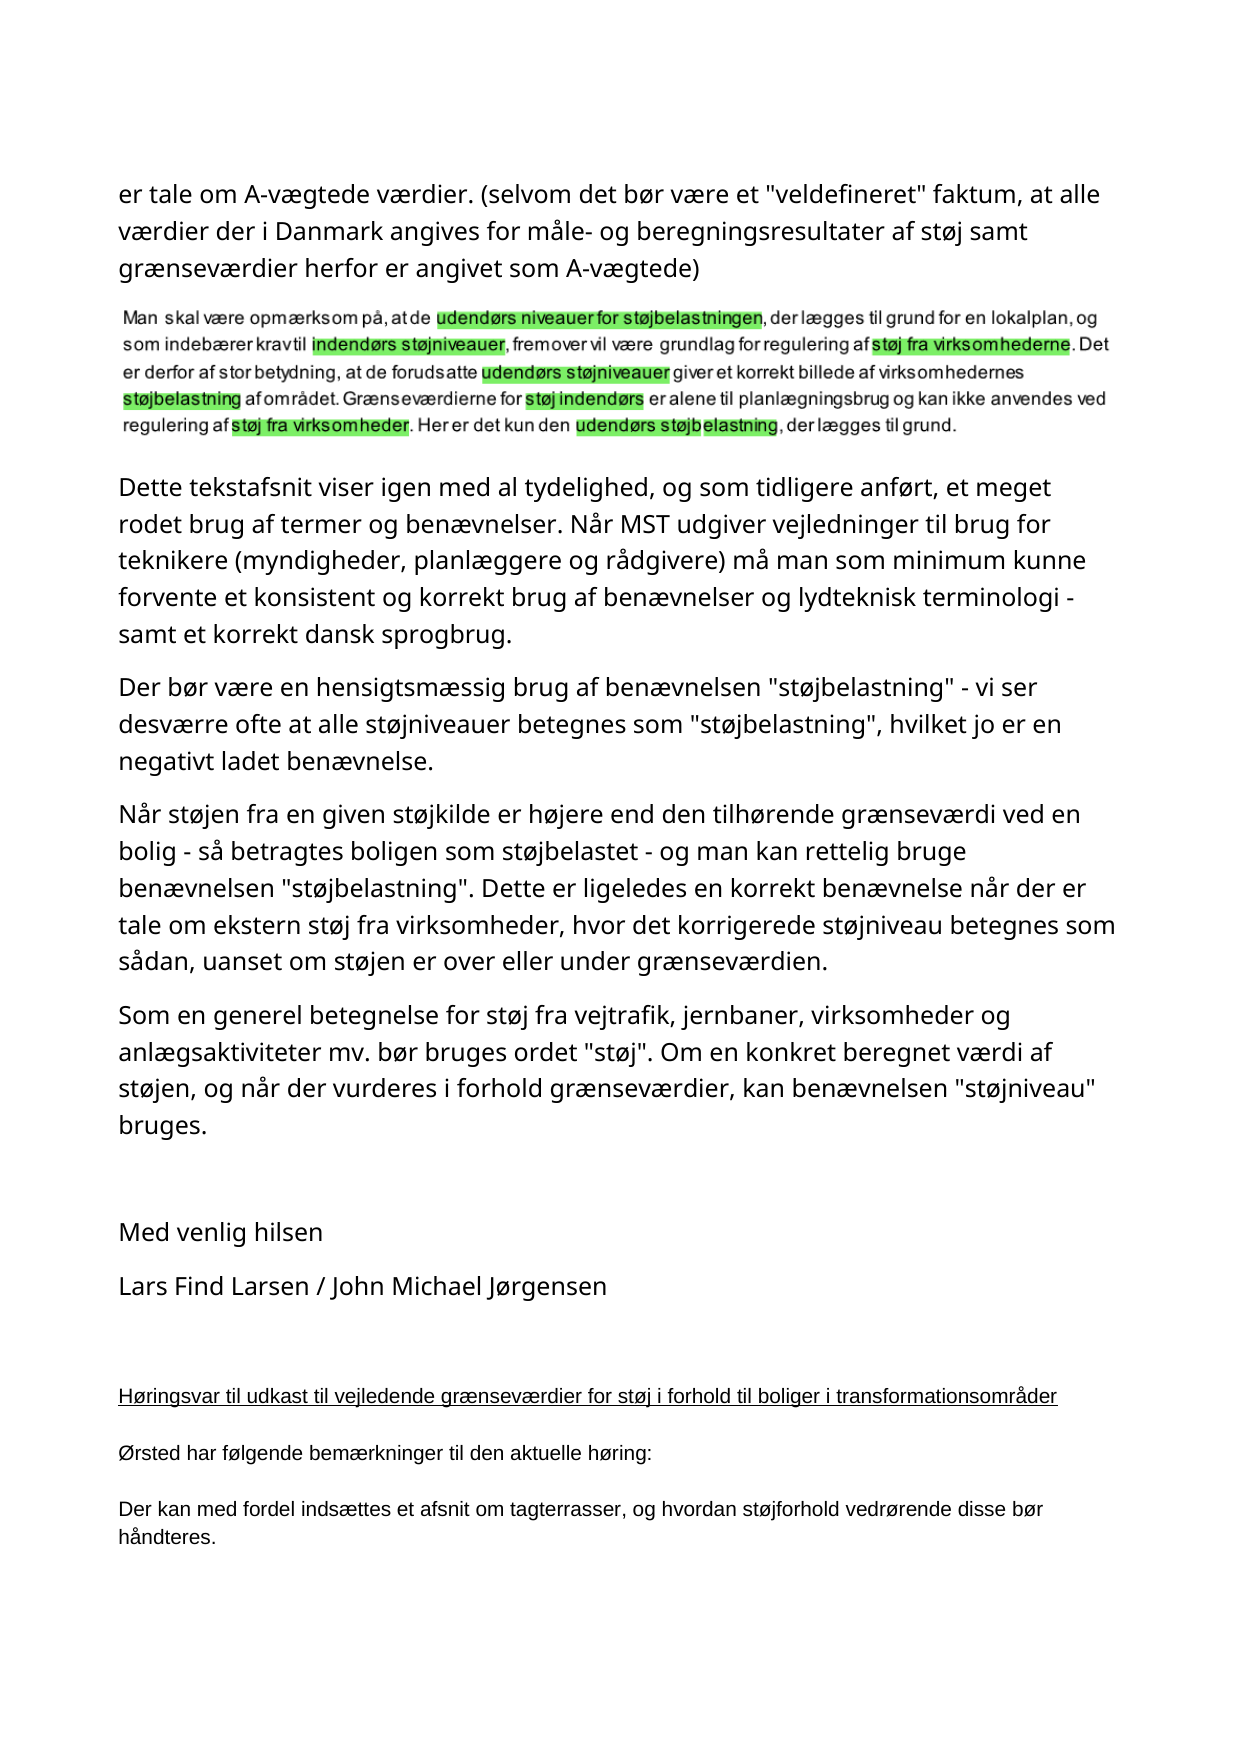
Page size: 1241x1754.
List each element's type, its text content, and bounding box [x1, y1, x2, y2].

text Høringsvar til udkast til vejledende grænseværdier for støj i forhold til boliger i transformationsområder [118, 1380, 1122, 1408]
text Som en generel betegnelse for støj fra vejtrafik, jernbaner, virksomheder og anlægsaktiviteter mv. bør bruges ordet "støj". Om en konkret beregnet værdi af støjen, og når der vurderes i forhold grænseværdier, kan benævnelsen "støjniveau" bruges. [118, 997, 1122, 1142]
text Med venlig hilsen [118, 1215, 1122, 1249]
text Dette tekstafsnit viser igen med al tydelighed, og som tidligere anført, et meget rodet brug af termer og benævnelser. Når MST udgiver vejledninger til brug for teknikere (myndigheder, planlæggere og rådgivere) må man som minimum kunne forvente et konsistent og korrekt brug af benævnelser og lydteknisk terminologi - samt et korrekt dansk sprogbrug. [118, 469, 1122, 651]
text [118, 177, 1122, 285]
text Når støjen fra en given støjkilde er højere end den tilhørende grænseværdi ved en bolig - så betragtes boligen som støjbelastet - og man kan rettelig bruge benævnelsen "støjbelastning". Dette er ligeledes en korrekt benævnelse når der er tale om ekstern støj fra virksomheder, hvor det korrigerede støjniveau betegnes som sådan, uanset om støjen er over eller under grænseværdien. [118, 797, 1122, 978]
text Ørsted har følgende bemærkninger til den aktuelle høring: [118, 1436, 1122, 1464]
picture [118, 304, 1123, 451]
text Lars Find Larsen / John Michael Jørgensen [118, 1268, 1122, 1302]
text Der bør være en hensigtsmæssig brug af benævnelsen "støjbelastning" - vi ser desværre ofte at alle støjniveauer betegnes som "støjbelastning", hvilket jo er en negativt ladet benævnelse. [118, 670, 1122, 778]
text Der kan med fordel indsættes et afsnit om tagterrasser, og hvordan støjforhold vedrørende disse bør håndteres. [118, 1492, 1122, 1549]
